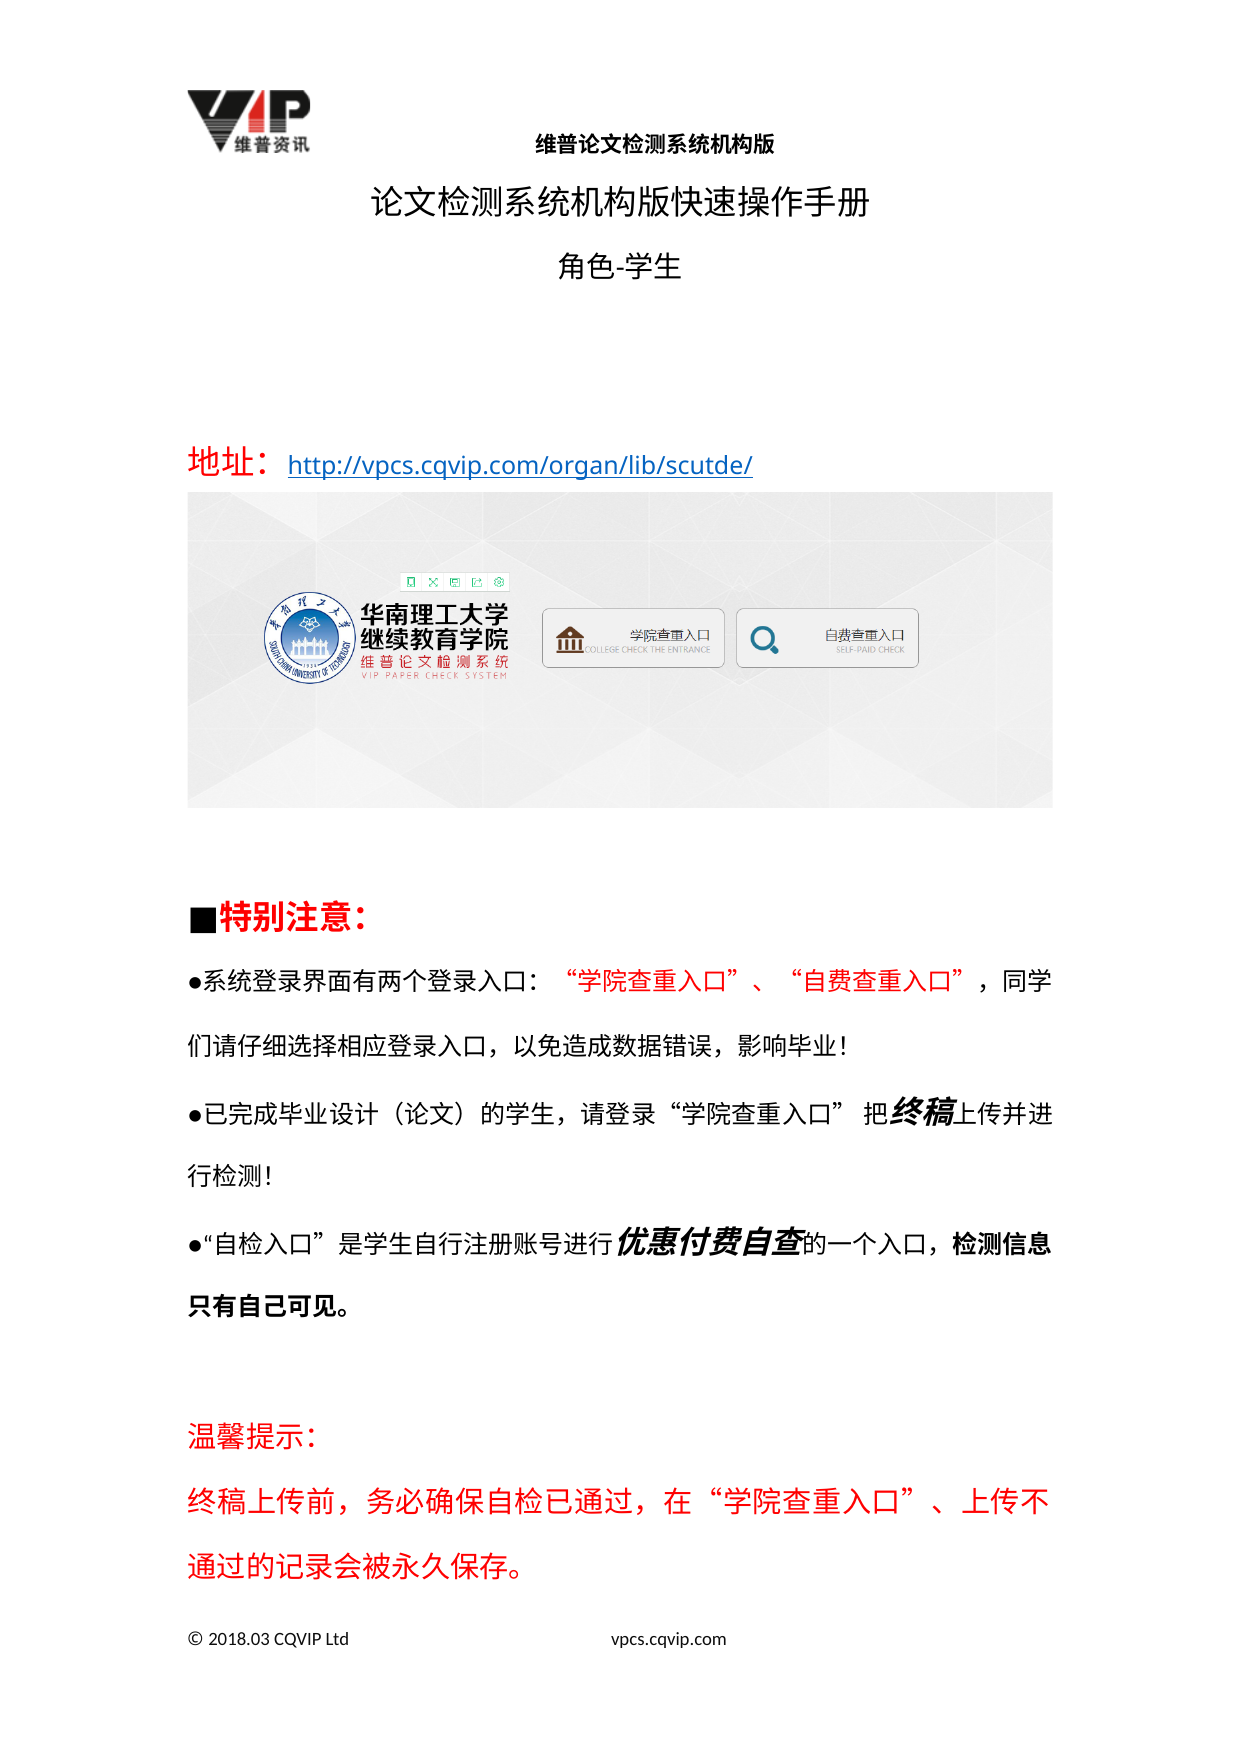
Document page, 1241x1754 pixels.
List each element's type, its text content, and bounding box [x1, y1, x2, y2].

text ●已完成毕业设计（论文）的学生，请登录“学院查重入口” 把终稿上传并进行检测！ [187, 1077, 1053, 1207]
text 角色-学生 [187, 232, 1053, 297]
text 温馨提示： [187, 1402, 1053, 1467]
text ■特别注意： [187, 882, 1053, 947]
text 终稿上传前，务必确保自检已通过，在“学院查重入口”、上传不通过的记录会被永久保存。 [187, 1467, 1053, 1597]
picture [187, 492, 1053, 811]
picture [187, 90, 311, 153]
text 论文检测系统机构版快速操作手册 [187, 167, 1053, 232]
text 地址：http://vpcs.cqvip.com/organ/lib/scutde/ [187, 427, 1053, 492]
text ●“自检入口”是学生自行注册账号进行优惠付费自查的一个入口，检测信息只有自己可见。 [187, 1207, 1053, 1337]
text ●系统登录界面有两个登录入口：“学院查重入口”、“自费查重入口”，同学们请仔细选择相应登录入口，以免造成数据错误，影响毕业！ [187, 947, 1053, 1077]
